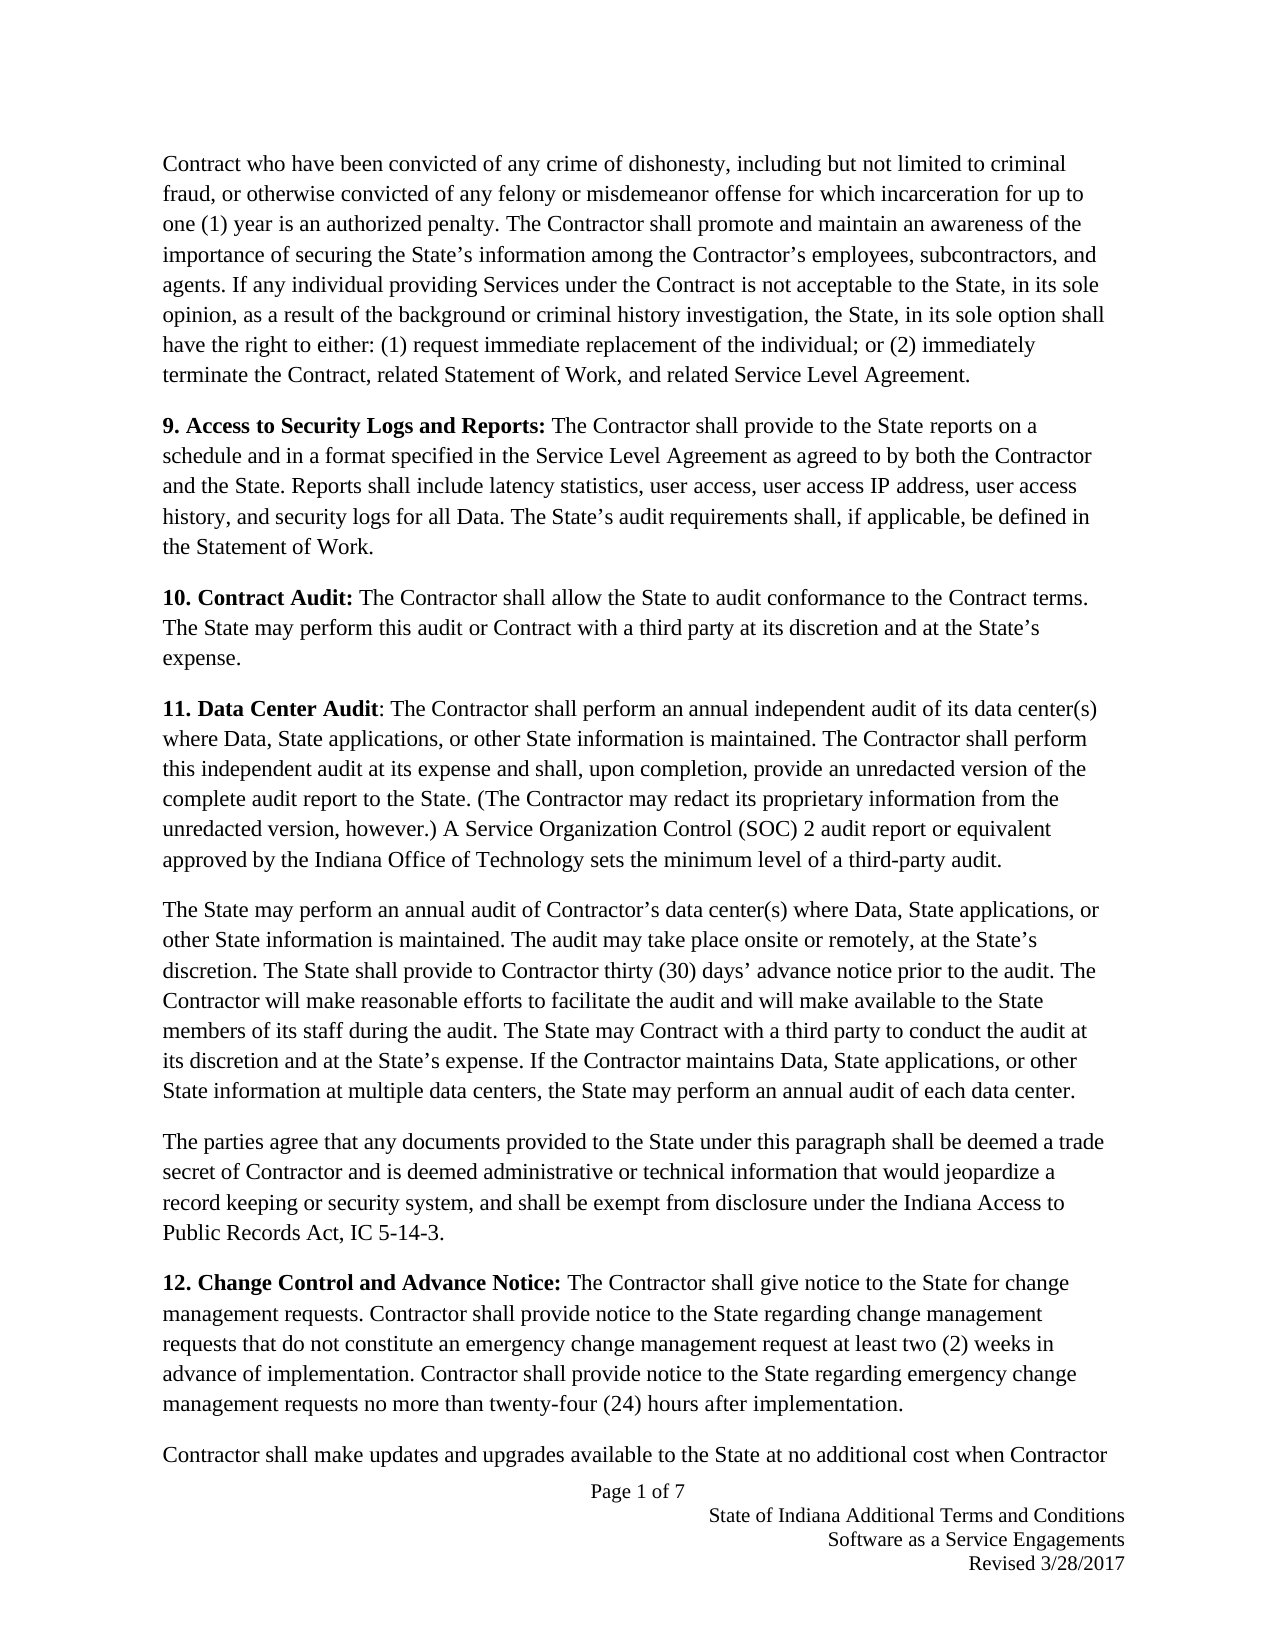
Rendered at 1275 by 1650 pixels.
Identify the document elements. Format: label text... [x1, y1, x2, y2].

list Contract Audit: The Contractor shall allow the State to audit conformance to the Contract terms. The State may perform this audit or Contract with a third party at its discretion and at the State’s expense. [162, 584, 1108, 670]
list Access to Security Logs and Reports: The Contractor shall provide to the State reports on a schedule and in a format specified in the Service Level Agreement as agreed to by both the Contractor and the State. Reports shall include latency statistics, user access, user access IP address, user access history, and security logs for all Data. The State’s audit requirements shall, if applicable, be defined in the Statement of Work. [162, 412, 1108, 559]
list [162, 150, 1108, 388]
text The State may perform an annual audit of Contractor’s data center(s) where Data, State applications, or other State information is maintained. The audit may take place onsite or remotely, at the State’s discretion. The State shall provide to Contractor thirty (30) days’ advance notice prior to the audit. The Contractor will make reasonable efforts to facilitate the audit and will make available to the State members of its staff during the audit. The State may Contract with a third party to conduct the audit at its discretion and at the State’s expense. If the Contractor maintains Data, State applications, or other State information at multiple data centers, the State may perform an annual audit of each data center. [162, 896, 1111, 1104]
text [162, 1441, 1108, 1467]
list Change Control and Advance Notice: The Contractor shall give notice to the State for change management requests. Contractor shall provide notice to the State regarding change management requests that do not constitute an emergency change management request at least two (2) weeks in advance of implementation. Contractor shall provide notice to the State regarding emergency change management requests no more than twenty-four (24) hours after implementation. [162, 1269, 1111, 1417]
list Data Center Audit: The Contractor shall perform an annual independent audit of its data center(s) where Data, State applications, or other State information is maintained. The Contractor shall perform this independent audit at its expense and shall, upon completion, provide an unredacted version of the complete audit report to the State. (The Contractor may redact its proprietary information from the unredacted version, however.) A Service Organization Control (SOC) 2 audit report or equivalent approved by the Indiana Office of Technology sets the minimum level of a third-party audit. [162, 695, 1111, 872]
